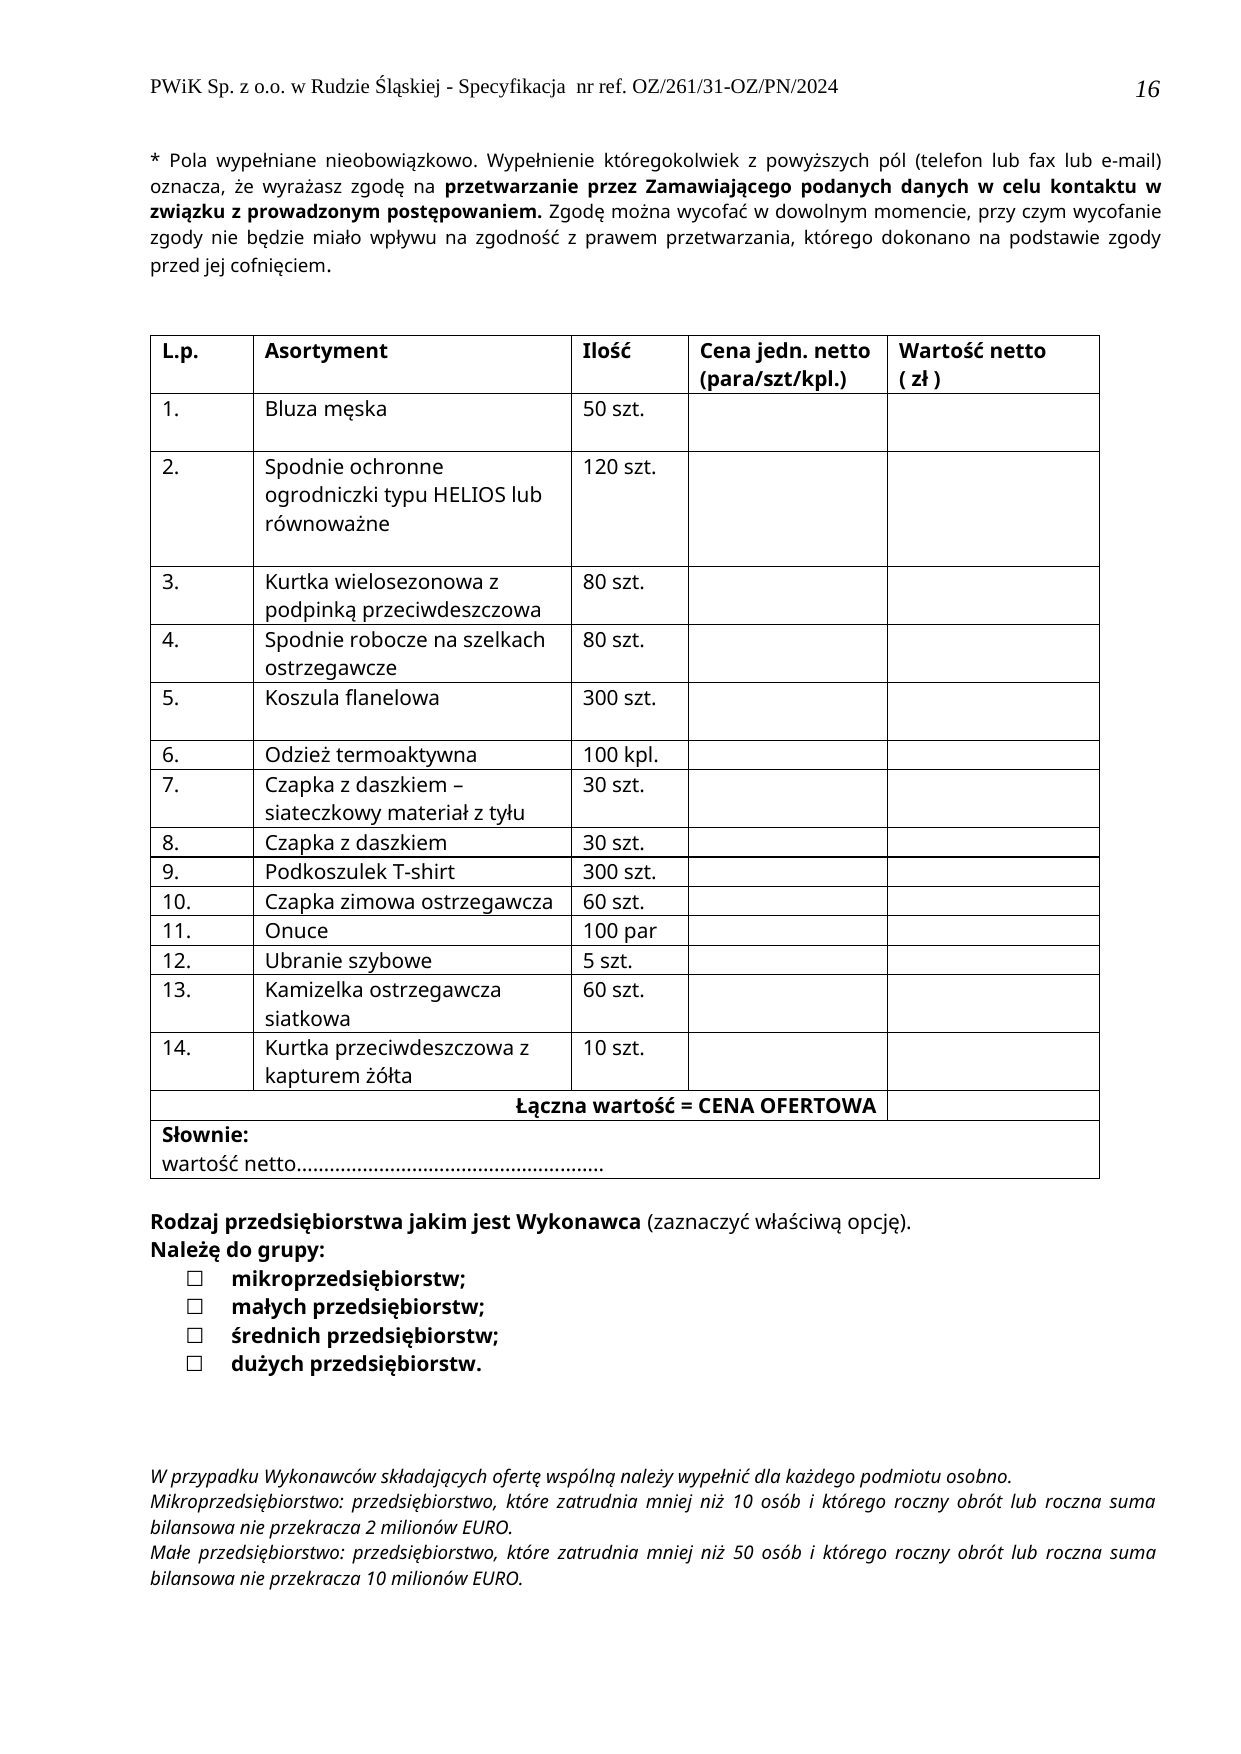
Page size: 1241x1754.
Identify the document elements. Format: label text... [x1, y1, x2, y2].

table_cell 300 szt. [572, 858, 688, 886]
table_cell 3. [151, 567, 253, 624]
table_cell [689, 1033, 887, 1090]
table_cell Kurtka przeciwdeszczowa z kapturem żółta [254, 1033, 571, 1090]
table_cell Spodnie ochronne ogrodniczki typu HELIOS lub równoważne [254, 452, 571, 566]
table_cell [888, 1033, 1099, 1090]
table_cell Spodnie robocze na szelkach ostrzegawcze [254, 625, 571, 682]
table_cell 5. [151, 683, 253, 739]
table_cell [888, 946, 1099, 974]
table_cell 100 kpl. [572, 741, 688, 769]
table_cell [689, 625, 887, 682]
table_cell 7. [151, 770, 253, 827]
table_cell 100 par [572, 916, 688, 945]
list ☐ dużych przedsiębiorstw. [103, 1349, 1162, 1378]
table_cell [689, 741, 887, 769]
table_cell Onuce [254, 916, 571, 945]
table_header Asortyment [254, 336, 571, 393]
table_cell 4. [151, 625, 253, 682]
text Rodzaj przedsiębiorstwa jakim jest Wykonawca (zaznaczyć właściwą opcję). [150, 1207, 1162, 1235]
table_cell [689, 683, 887, 739]
table_cell [689, 394, 887, 451]
table_cell [689, 916, 887, 945]
table_cell 10. [151, 887, 253, 915]
table_cell 120 szt. [572, 452, 688, 566]
table_cell 80 szt. [572, 567, 688, 624]
text * Pola wypełniane nieobowiązkowo. Wypełnienie któregokolwiek z powyższych pól (telefon lub fax lub e-mail) oznacza, że wyrażasz zgodę na przetwarzanie przez Zamawiającego podanych danych w celu kontaktu w związku z prowadzonym postępowaniem. Zgodę można wycofać w dowolnym momencie, przy czym wycofanie zgody nie będzie miało wpływu na zgodność z prawem przetwarzania, którego dokonano na podstawie zgody przed jej cofnięciem. [150, 148, 1162, 278]
table_cell 8. [151, 828, 253, 856]
table_cell Słownie: wartość netto……………………………………………….. [151, 1121, 1099, 1177]
table_cell [888, 828, 1099, 856]
table_cell [689, 858, 887, 886]
table_header Wartość netto ( zł ) [888, 336, 1099, 393]
table_cell 30 szt. [572, 828, 688, 856]
list ☐ mikroprzedsiębiorstw; [179, 1264, 1162, 1292]
table_cell Koszula flanelowa [254, 683, 571, 739]
table_cell Bluza męska [254, 394, 571, 451]
table_cell [888, 975, 1099, 1032]
table_cell [888, 741, 1099, 769]
table_cell 300 szt. [572, 683, 688, 739]
table_cell [689, 452, 887, 566]
table_cell [689, 975, 887, 1032]
table_cell 80 szt. [572, 625, 688, 682]
table_cell 9. [151, 858, 253, 886]
table_cell [888, 858, 1099, 886]
table_header Cena jedn. netto (para/szt/kpl.) [689, 336, 887, 393]
table_cell [888, 452, 1099, 566]
table_header L.p. [151, 336, 253, 393]
table_cell 5 szt. [572, 946, 688, 974]
table_cell [689, 770, 887, 827]
table_cell [689, 567, 887, 624]
table_cell Czapka z daszkiem [254, 828, 571, 856]
text W przypadku Wykonawców składających ofertę wspólną należy wypełnić dla każdego podmiotu osobno. [150, 1463, 1159, 1488]
table_cell [689, 828, 887, 856]
table_cell [888, 887, 1099, 915]
list ☐ małych przedsiębiorstw; [179, 1292, 1162, 1321]
table_cell Kurtka wielosezonowa z podpinką przeciwdeszczowa [254, 567, 571, 624]
table_cell Łączna wartość = CENA OFERTOWA [151, 1091, 887, 1119]
table_cell 6. [151, 741, 253, 769]
table_cell [888, 1091, 1099, 1119]
table_cell 12. [151, 946, 253, 974]
table_cell [888, 567, 1099, 624]
table_cell Ubranie szybowe [254, 946, 571, 974]
text Należę do grupy: [150, 1235, 1159, 1264]
table_cell 14. [151, 1033, 253, 1090]
table_cell [888, 770, 1099, 827]
table_cell 10 szt. [572, 1033, 688, 1090]
table_cell Czapka zimowa ostrzegawcza [254, 887, 571, 915]
text Małe przedsiębiorstwo: przedsiębiorstwo, które zatrudnia mniej niż 50 osób i którego roczny obrót lub roczna suma bilansowa nie przekracza 10 milionów EURO. [150, 1539, 1159, 1591]
text Mikroprzedsiębiorstwo: przedsiębiorstwo, które zatrudnia mniej niż 10 osób i którego roczny obrót lub roczna suma bilansowa nie przekracza 2 milionów EURO. [150, 1488, 1159, 1539]
table_cell 2. [151, 452, 253, 566]
table_cell [888, 916, 1099, 945]
text ☐ średnich przedsiębiorstw; [185, 1321, 1162, 1349]
table_cell Odzież termoaktywna [254, 741, 571, 769]
table_cell [689, 887, 887, 915]
table_cell [888, 625, 1099, 682]
table_cell [689, 946, 887, 974]
table_cell 50 szt. [572, 394, 688, 451]
table_cell 11. [151, 916, 253, 945]
table_cell Podkoszulek T-shirt [254, 858, 571, 886]
table_cell 30 szt. [572, 770, 688, 827]
table_cell Czapka z daszkiem – siateczkowy materiał z tyłu [254, 770, 571, 827]
table_cell [888, 394, 1099, 451]
table_cell 1. [151, 394, 253, 451]
table_cell 60 szt. [572, 975, 688, 1032]
table_cell Kamizelka ostrzegawcza siatkowa [254, 975, 571, 1032]
table_cell 60 szt. [572, 887, 688, 915]
table_cell [888, 683, 1099, 739]
table_cell 13. [151, 975, 253, 1032]
table_header Ilość [572, 336, 688, 393]
